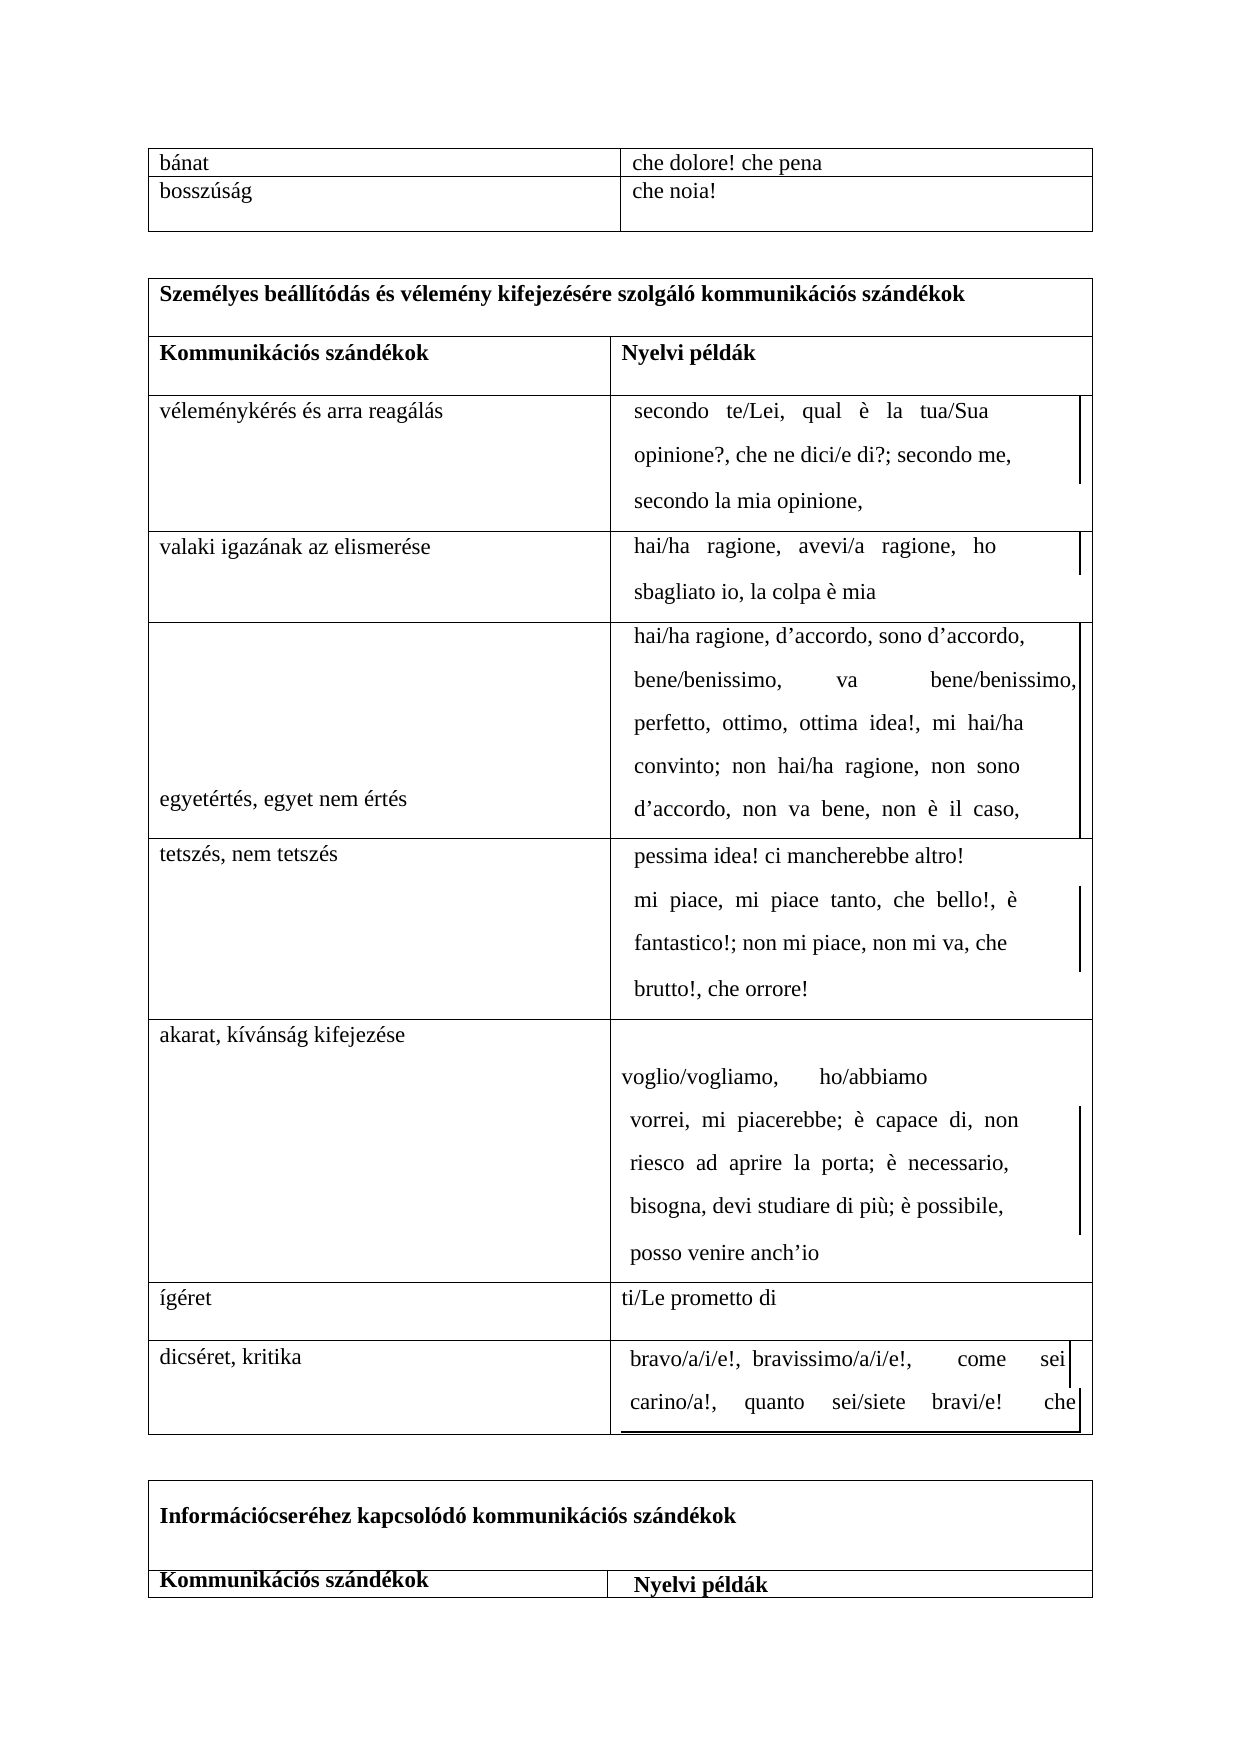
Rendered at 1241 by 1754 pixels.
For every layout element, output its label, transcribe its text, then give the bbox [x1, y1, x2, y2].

table_cell [611, 839, 1092, 1018]
table_header Információcseréhez kapcsolódó kommunikációs szándékok [149, 1481, 1092, 1570]
table_cell dicséret, kritika [149, 1341, 610, 1433]
table_cell [611, 532, 1092, 622]
table_cell bánat [149, 149, 620, 176]
table_header Személyes beállítódás és vélemény kifejezésére szolgáló kommunikációs szándékok [149, 279, 1092, 336]
table_cell [611, 396, 1092, 531]
table_cell che noia! [621, 177, 1092, 231]
table_cell valaki igazának az elismerése [149, 532, 610, 622]
table_cell tetszés, nem tetszés [149, 839, 610, 1018]
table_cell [149, 1571, 607, 1597]
table_cell Nyelvi példák [608, 1571, 1092, 1597]
table_cell egyetértés, egyet nem értés [149, 623, 610, 838]
table_cell véleménykérés és arra reagálás [149, 396, 610, 531]
table_cell [611, 1341, 1092, 1433]
table_cell che dolore! che pena [621, 149, 1092, 176]
table_cell [611, 1020, 1092, 1282]
table_cell [611, 623, 1079, 838]
table_cell Kommunikációs szándékok [149, 337, 610, 395]
table_cell ígéret [149, 1283, 610, 1340]
table_cell akarat, kívánság kifejezése [149, 1020, 610, 1282]
table_cell bosszúság [149, 177, 620, 231]
table_cell [1081, 623, 1092, 838]
table_cell Nyelvi példák [611, 337, 1092, 395]
table_cell ti/Le prometto di [611, 1283, 1092, 1340]
